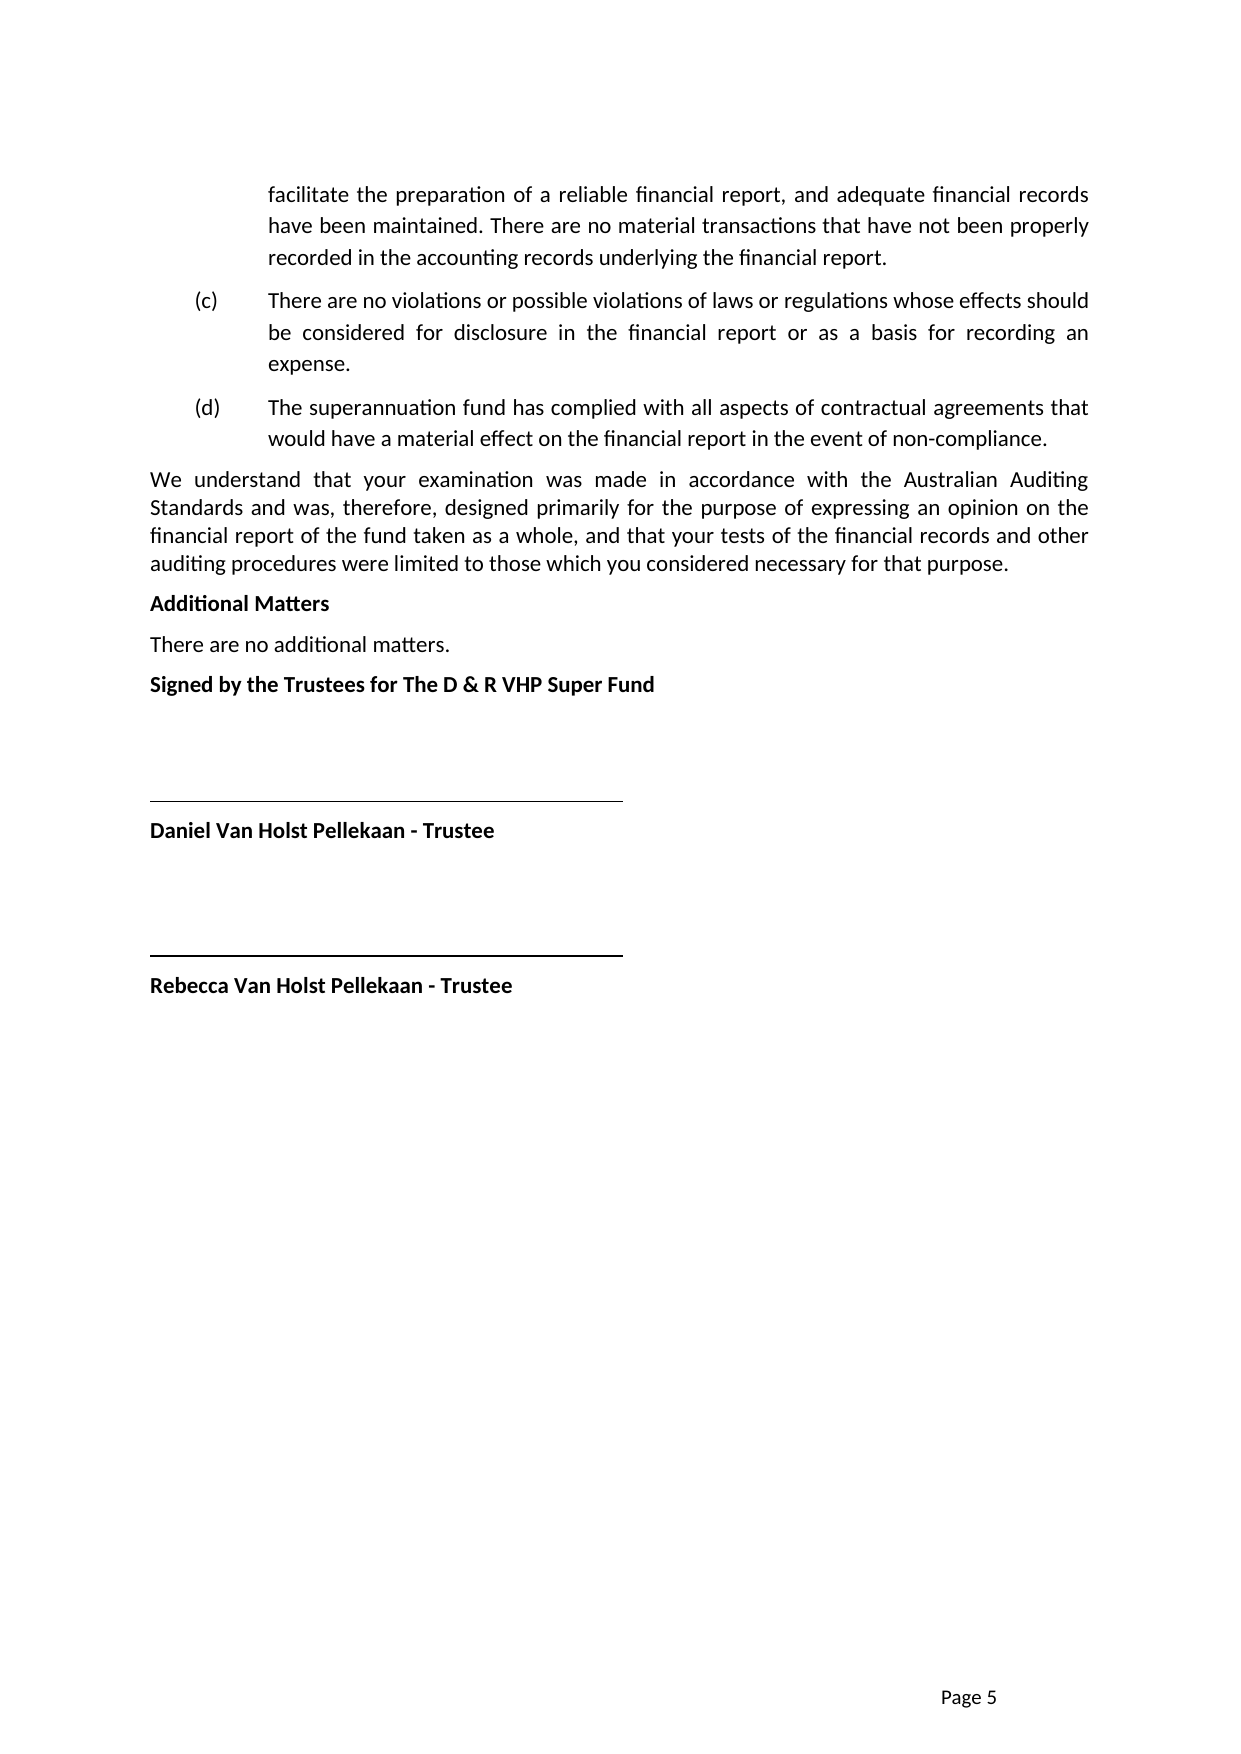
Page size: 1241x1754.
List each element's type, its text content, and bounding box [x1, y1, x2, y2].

text Signed by the Trustees for The D & R VHP Super Fund [150, 670, 1090, 698]
text Rebecca Van Holst Pellekaan - Trustee [150, 971, 1090, 999]
text There are no violations or possible violations of laws or regulations whose effects should be considered for disclosure in the financial report or as a basis for recording an expense. [194, 283, 1090, 377]
text We understand that your examination was made in accordance with the Australian Auditing Standards and was, therefore, designed primarily for the purpose of expressing an opinion on the financial report of the fund taken as a whole, and that your tests of the financial records and other auditing procedures were limited to those which you considered necessary for that purpose. [150, 465, 1090, 577]
subtitle Additional Matters [150, 589, 1090, 617]
text There are no additional matters. [150, 630, 1090, 658]
text The superannuation fund has complied with all aspects of contractual agreements that would have a material effect on the financial report in the event of non-compliance. [194, 390, 1090, 452]
text Daniel Van Holst Pellekaan - Trustee [150, 816, 1090, 844]
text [194, 177, 1090, 271]
